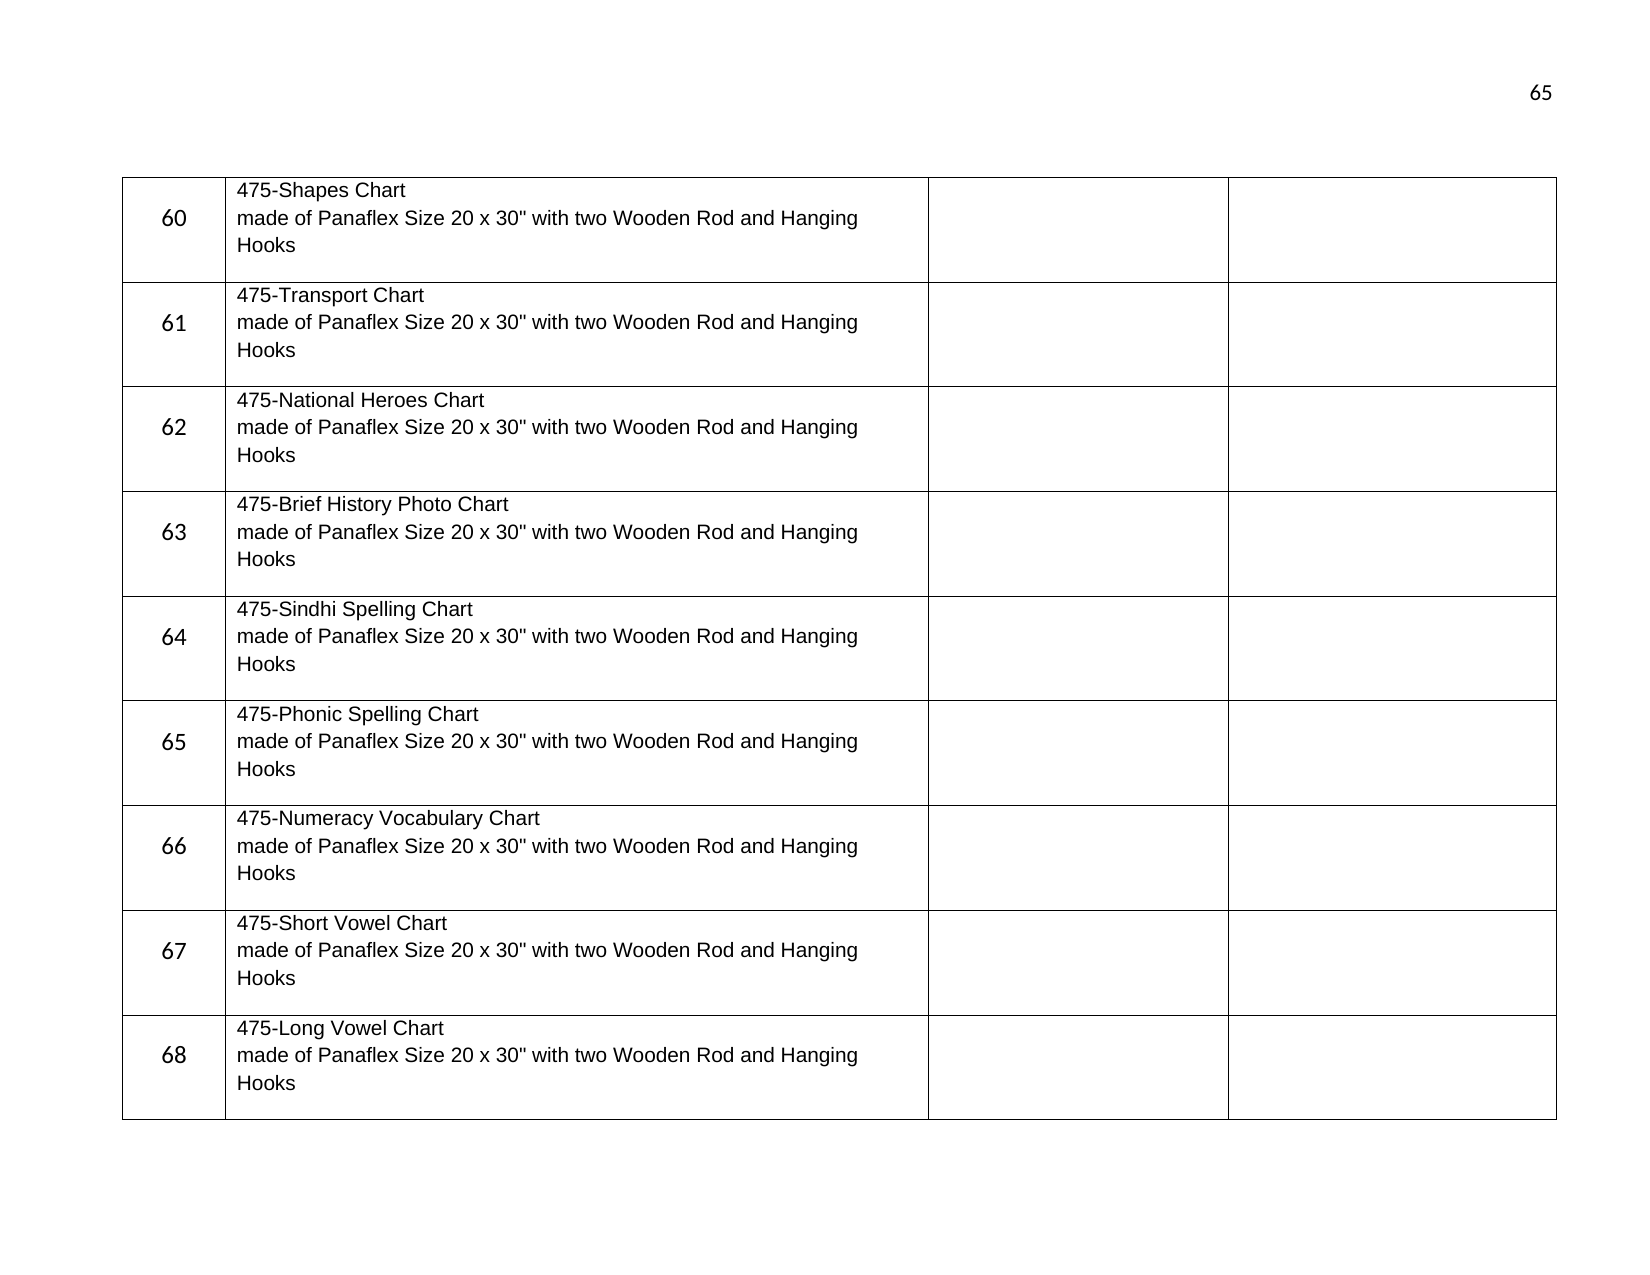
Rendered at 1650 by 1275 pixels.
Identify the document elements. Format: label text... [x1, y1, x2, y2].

table_cell [929, 178, 1228, 282]
table_cell 475-Transport Chart made of Panaflex Size 20 x 30" with two Wooden Rod and Hanging Hooks [226, 283, 928, 386]
table_cell [929, 806, 1228, 910]
table_cell 68 [123, 1016, 225, 1119]
table_cell [1229, 283, 1556, 386]
table_cell 64 [123, 597, 225, 700]
table_cell 475-Sindhi Spelling Chart made of Panaflex Size 20 x 30" with two Wooden Rod and Hanging Hooks [226, 597, 928, 700]
table_cell [1229, 806, 1556, 910]
table_cell 475-Long Vowel Chart made of Panaflex Size 20 x 30" with two Wooden Rod and Hanging Hooks [226, 1016, 928, 1119]
table_cell [1229, 701, 1556, 805]
table_cell [1229, 387, 1556, 491]
table_cell [929, 911, 1228, 1014]
table_cell 65 [123, 701, 225, 805]
table_cell 67 [123, 911, 225, 1014]
table_cell [929, 1016, 1228, 1119]
table_cell 475-Phonic Spelling Chart made of Panaflex Size 20 x 30" with two Wooden Rod and Hanging Hooks [226, 701, 928, 805]
table_cell [1229, 1016, 1556, 1119]
table_cell [1229, 492, 1556, 596]
table_cell 475-Numeracy Vocabulary Chart made of Panaflex Size 20 x 30" with two Wooden Rod and Hanging Hooks [226, 806, 928, 910]
table_cell 475-Brief History Photo Chart made of Panaflex Size 20 x 30" with two Wooden Rod and Hanging Hooks [226, 492, 928, 596]
table_cell [1229, 911, 1556, 1014]
table_cell 60 [123, 178, 225, 282]
table_cell 475-National Heroes Chart made of Panaflex Size 20 x 30" with two Wooden Rod and Hanging Hooks [226, 387, 928, 491]
table_cell 475-Shapes Chart made of Panaflex Size 20 x 30" with two Wooden Rod and Hanging Hooks [226, 178, 928, 282]
table_cell [1229, 597, 1556, 700]
table_cell 475-Short Vowel Chart made of Panaflex Size 20 x 30" with two Wooden Rod and Hanging Hooks [226, 911, 928, 1014]
table_cell [929, 283, 1228, 386]
table_cell 66 [123, 806, 225, 910]
table_cell [1229, 178, 1556, 282]
table_cell 61 [123, 283, 225, 386]
table_cell [929, 492, 1228, 596]
table_cell 62 [123, 387, 225, 491]
table_cell 63 [123, 492, 225, 596]
table_cell [929, 387, 1228, 491]
table_cell [929, 597, 1228, 700]
table_cell [929, 701, 1228, 805]
